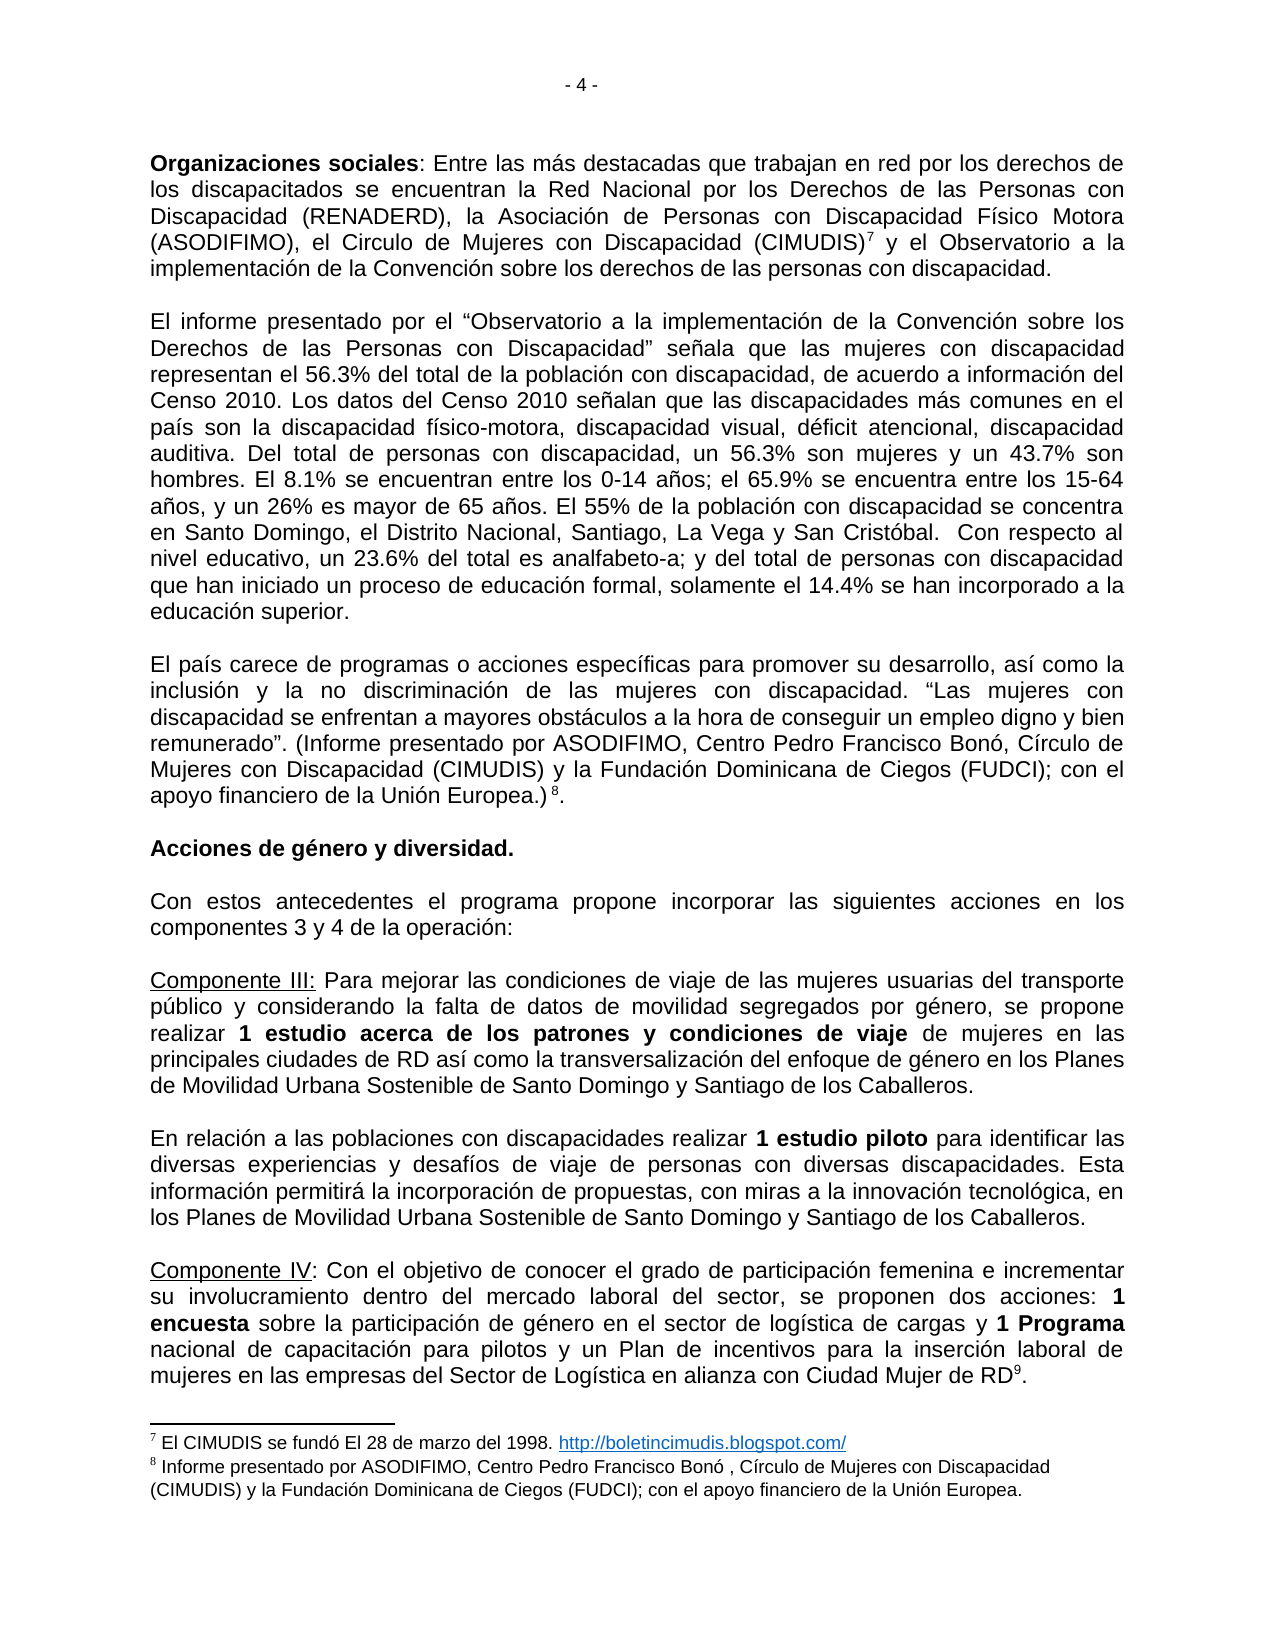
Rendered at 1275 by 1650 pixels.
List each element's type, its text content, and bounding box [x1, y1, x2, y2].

text Componente III: Para mejorar las condiciones de viaje de las mujeres usuarias del transporte público y considerando la falta de datos de movilidad segregados por género, se propone realizar 1 estudio acerca de los patrones y condiciones de viaje de mujeres en las principales ciudades de RD así como la transversalización del enfoque de género en los Planes de Movilidad Urbana Sostenible de Santo Domingo y Santiago de los Caballeros. [150, 967, 1125, 1099]
text En relación a las poblaciones con discapacidades realizar 1 estudio piloto para identificar las diversas experiencias y desafíos de viaje de personas con diversas discapacidades. Esta información permitirá la incorporación de propuestas, con miras a la innovación tecnológica, en los Planes de Movilidad Urbana Sostenible de Santo Domingo y Santiago de los Caballeros. [150, 1125, 1125, 1231]
text Organizaciones sociales: Entre las más destacadas que trabajan en red por los derechos de los discapacitados se encuentran la Red Nacional por los Derechos de las Personas con Discapacidad (RENADERD), la Asociación de Personas con Discapacidad Físico Motora (ASODIFIMO), el Circulo de Mujeres con Discapacidad (CIMUDIS) y el Observatorio a la implementación de la Convención sobre los derechos de las personas con discapacidad. [150, 150, 1125, 282]
text El país carece de programas o acciones específicas para promover su desarrollo, así como la inclusión y la no discriminación de las mujeres con discapacidad. “Las mujeres con discapacidad se enfrentan a mayores obstáculos a la hora de conseguir un empleo digno y bien remunerado”. (Informe presentado por ASODIFIMO, Centro Pedro Francisco Bonó, Círculo de Mujeres con Discapacidad (CIMUDIS) y la Fundación Dominicana de Ciegos (FUDCI); con el apoyo financiero de la Unión Europea.) . [150, 651, 1125, 809]
text Con estos antecedentes el programa propone incorporar las siguientes acciones en los componentes 3 y 4 de la operación: [150, 888, 1125, 941]
text Componente IV: Con el objetivo de conocer el grado de participación femenina e incrementar su involucramiento dentro del mercado laboral del sector, se proponen dos acciones: 1 encuesta sobre la participación de género en el sector de logística de cargas y 1 Programa nacional de capacitación para pilotos y un Plan de incentivos para la inserción laboral de mujeres en las empresas del Sector de Logística en alianza con Ciudad Mujer de RD. [150, 1257, 1125, 1389]
text Acciones de género y diversidad. [150, 835, 1125, 862]
text El informe presentado por el “Observatorio a la implementación de la Convención sobre los Derechos de las Personas con Discapacidad” señala que las mujeres con discapacidad representan el 56.3% del total de la población con discapacidad, de acuerdo a información del Censo 2010. Los datos del Censo 2010 señalan que las discapacidades más comunes en el país son la discapacidad físico-motora, discapacidad visual, déficit atencional, discapacidad auditiva. Del total de personas con discapacidad, un 56.3% son mujeres y un 43.7% son hombres. El 8.1% se encuentran entre los 0-14 años; el 65.9% se encuentra entre los 15-64 años, y un 26% es mayor de 65 años. El 55% de la población con discapacidad se concentra en Santo Domingo, el Distrito Nacional, Santiago, La Vega y San Cristóbal. Con respecto al nivel educativo, un 23.6% del total es analfabeto-a; y del total de personas con discapacidad que han iniciado un proceso de educación formal, solamente el 14.4% se han incorporado a la educación superior. [150, 308, 1125, 624]
